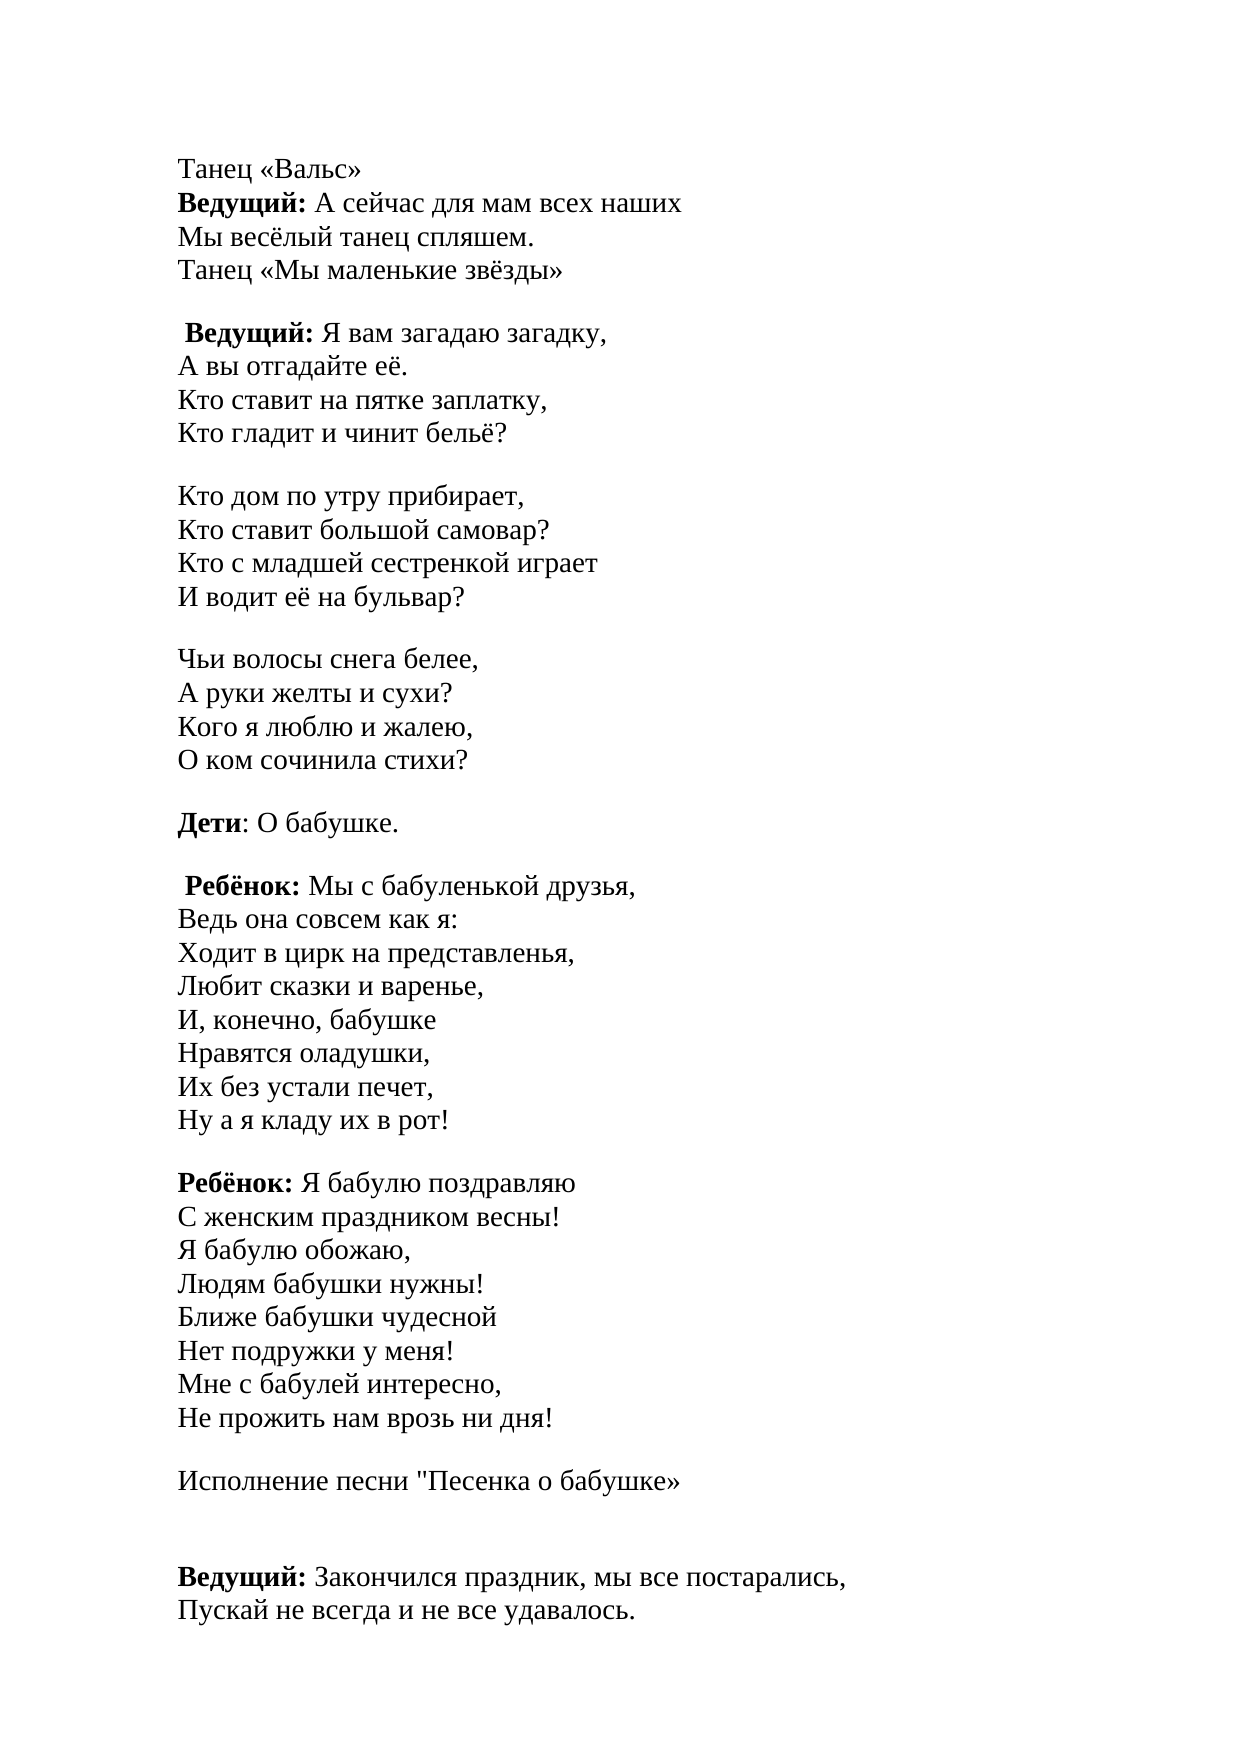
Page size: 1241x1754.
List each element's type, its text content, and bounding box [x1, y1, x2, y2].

text Танец «Мы маленькие звёзды» [177, 252, 1152, 286]
text Исполнение песни "Песенка о бабушке» [177, 1463, 1152, 1496]
text Пускай не всегда и не все удавалось. [177, 1592, 1152, 1626]
text Чьи волосы снега белее, А руки желты и сухи? Кого я люблю и жалею, О ком сочинила стихи? [177, 642, 1152, 776]
text Ведущий: Закончился праздник, мы все постарались, [177, 1559, 1152, 1592]
text Дети: О бабушке. [177, 805, 1152, 838]
text Танец «Вальс» [177, 152, 1152, 185]
text Ребёнок: Мы с бабуленькой друзья, Ведь она совсем как я: Ходит в цирк на представленья, Любит сказки и варенье, И, конечно, бабушке Нравятся оладушки, Их без устали печет, Ну а я кладу их в рот! [177, 868, 1152, 1136]
text Ведущий: Я вам загадаю загадку, А вы отгадайте её. Кто ставит на пятке заплатку, Кто гладит и чинит бельё? [177, 315, 1152, 449]
text Ведущий: А сейчас для мам всех наших [177, 185, 1152, 219]
text Мы весёлый танец спляшем. [177, 219, 1152, 252]
text Ребёнок: Я бабулю поздравляю С женским праздником весны! Я бабулю обожаю, Людям бабушки нужны! Ближе бабушки чудесной Нет подружки у меня! Мне с бабулей интересно, Не прожить нам врозь ни дня! [177, 1165, 1152, 1433]
text Кто дом по утру прибирает, Кто ставит большой самовар? Кто с младшей сестренкой играет И водит её на бульвар? [177, 478, 1152, 612]
